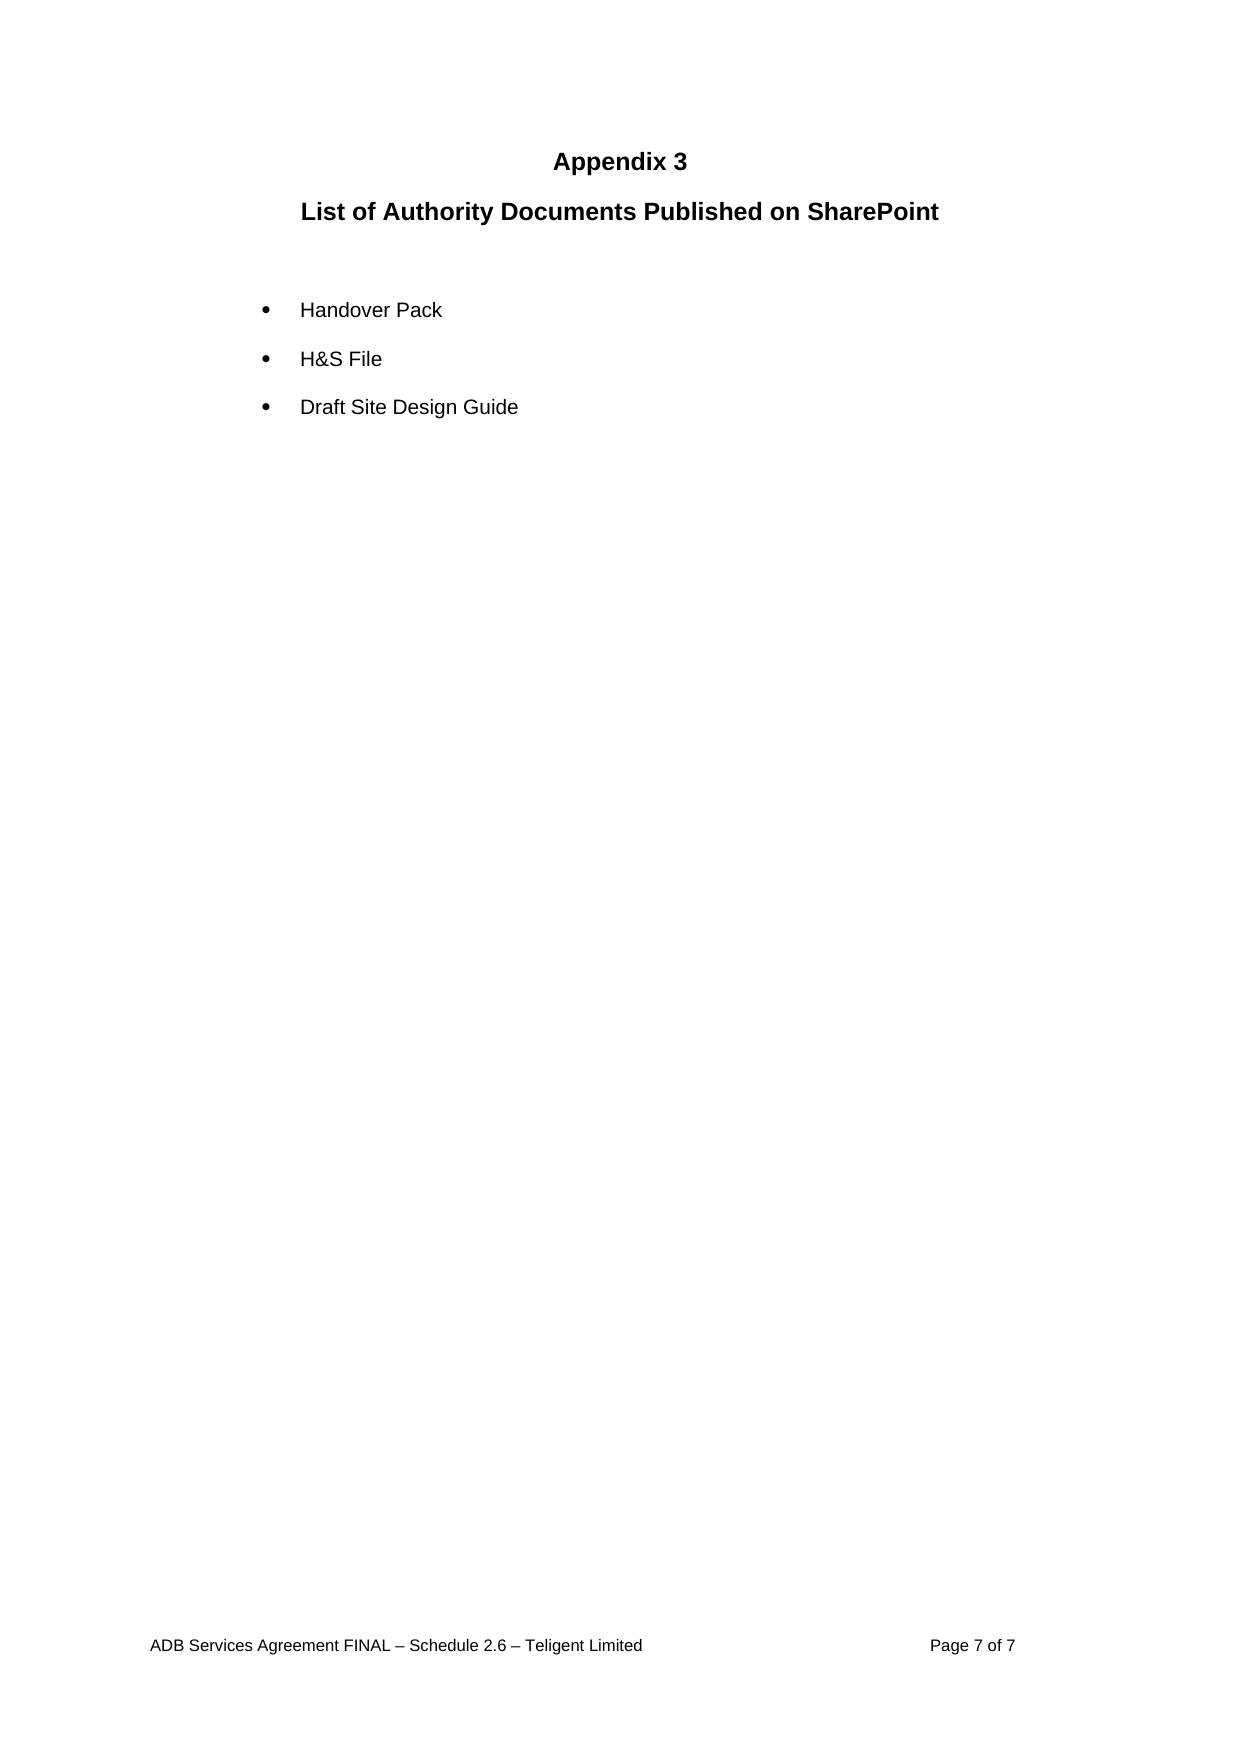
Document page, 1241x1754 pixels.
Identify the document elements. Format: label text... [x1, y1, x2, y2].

list Handover Pack [262, 298, 1090, 322]
list Draft Site Design Guide [262, 395, 1090, 419]
text List of Authority Documents Published on SharePoint [150, 200, 1090, 225]
list H&S File [262, 347, 1090, 371]
text Appendix 3 [150, 150, 1090, 175]
